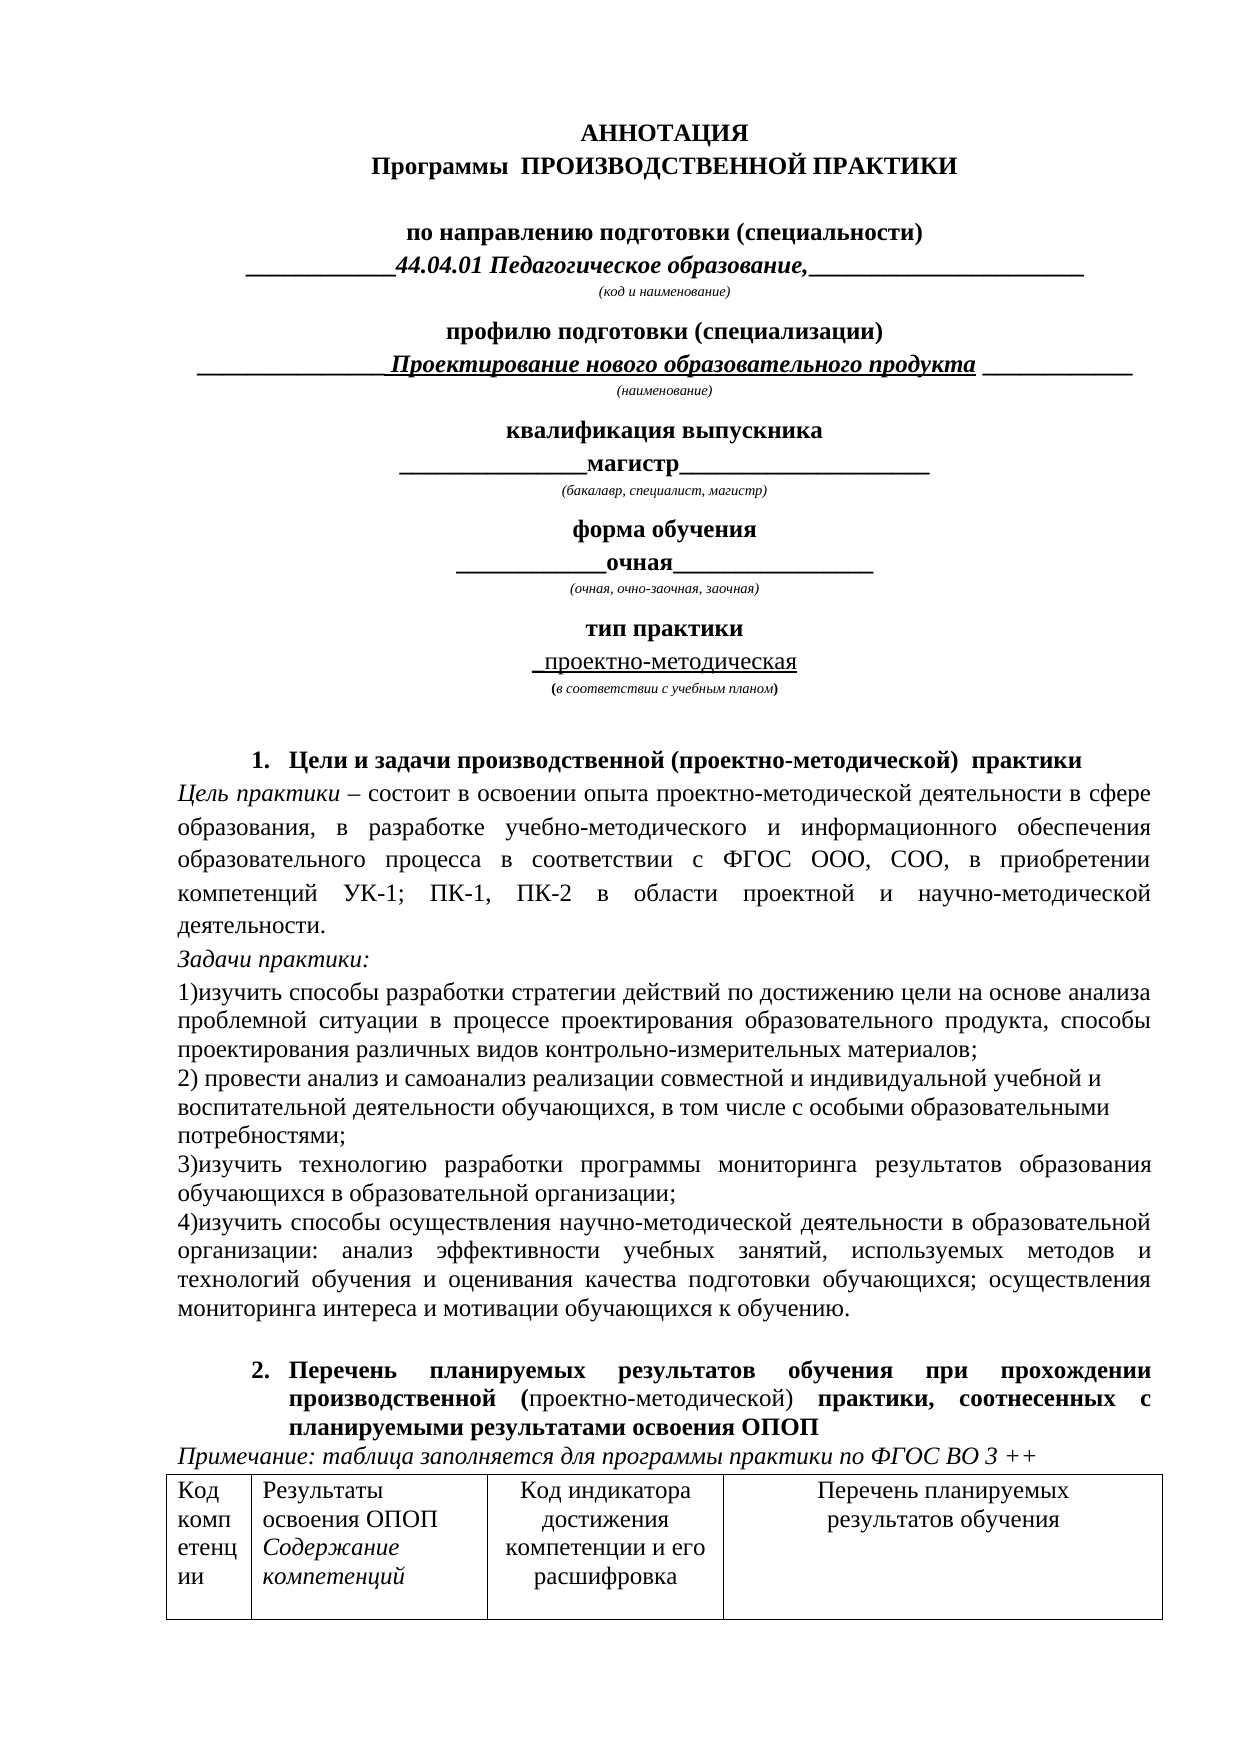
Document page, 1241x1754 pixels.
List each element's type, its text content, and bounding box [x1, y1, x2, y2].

text (код и наименование) [177, 283, 1152, 312]
text по направлению подготовки (специальности) [177, 217, 1152, 246]
list Цели и задачи производственной (проектно-методической) практики [251, 746, 1152, 774]
text _______________магистр____________________ [177, 448, 1152, 477]
text квалификация выпускника [177, 415, 1152, 444]
text (бакалавр, специалист, магистр) [177, 481, 1152, 510]
text _проектно-методическая [177, 646, 1152, 675]
text (очная, очно-заочная, заочная) [177, 580, 1152, 609]
text тип практики [177, 613, 1152, 642]
text 1)изучить способы разработки стратегии действий по достижению цели на основе анализа проблемной ситуации в процессе проектирования образовательного продукта, способы проектирования различных видов контрольно-измерительных материалов; [177, 977, 1152, 1063]
text Примечание: таблица заполняется для программы практики по ФГОС ВО 3 ++ [177, 1441, 1152, 1470]
text форма обучения [177, 514, 1152, 543]
text ____________очная________________ [177, 547, 1152, 576]
text 4)изучить способы осуществления научно-методической деятельности в образовательной организации: анализ эффективности учебных занятий, используемых методов и технологий обучения и оценивания качества подготовки обучающихся; осуществления мониторинга интереса и мотивации обучающихся к обучению. [177, 1207, 1152, 1322]
text Цель практики – состоит в освоении опыта проектно-методической деятельности в сфере образования, в разработке учебно-методического и информационного обеспечения образовательного процесса в соответствии с ФГОС ООО, СОО, в приобретении компетенций УК-1; ПК-1, ПК-2 в области проектной и научно-методической деятельности. [177, 778, 1152, 939]
text ____________44.04.01 Педагогическое образование,______________________ [177, 250, 1152, 279]
text 2) провести анализ и самоанализ реализации совместной и индивидуальной учебной и воспитательной деятельности обучающихся, в том числе с особыми образовательными потребностями; [177, 1063, 1152, 1149]
text Программы ПРОИЗВОДСТВЕННОЙ ПРАКТИКИ [177, 151, 1152, 180]
text _______________ Проектирование нового образовательного продукта ____________ [177, 349, 1152, 378]
list Перечень планируемых результатов обучения при прохождении производственной (проектно-методической) практики, соотнесенных с планируемыми результатами освоения ОПОП [251, 1355, 1152, 1441]
text АННОТАЦИЯ [177, 118, 1152, 147]
text 3)изучить технологию разработки программы мониторинга результатов образования обучающихся в образовательной организации; [177, 1149, 1152, 1207]
table_header Перечень планируемых результатов обучения [724, 1475, 1162, 1619]
text (в соответствии с учебным планом) [177, 679, 1152, 708]
text (наименование) [177, 382, 1152, 411]
text профилю подготовки (специализации) [177, 316, 1152, 345]
text Задачи практики: [177, 944, 1152, 972]
table_header Код компетенции [167, 1475, 251, 1619]
table_header Код индикатора достижения компетенции и его расшифровка [488, 1475, 723, 1619]
table_header Результаты освоения ОПОП Содержание компетенций [252, 1475, 487, 1619]
